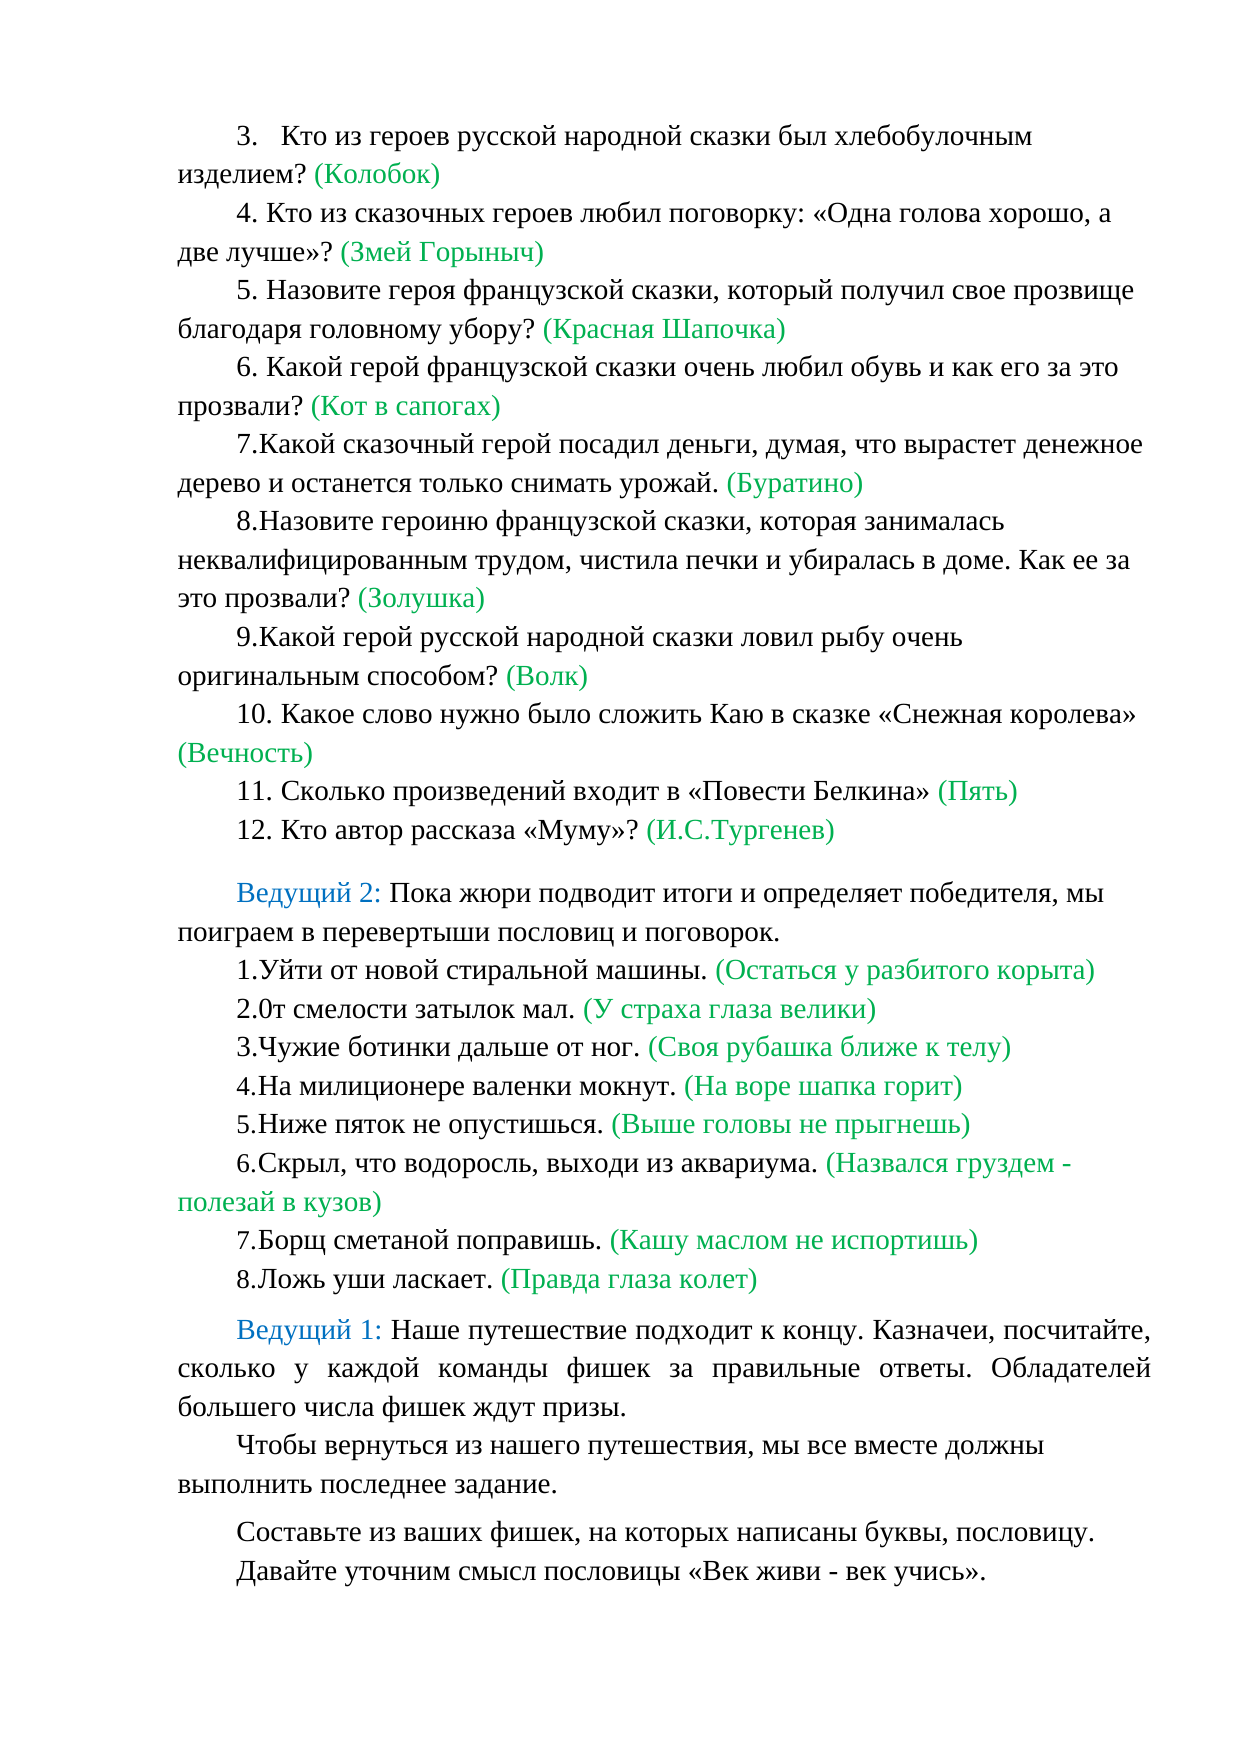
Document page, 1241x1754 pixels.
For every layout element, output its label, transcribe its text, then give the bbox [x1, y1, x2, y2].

list Какой герой русской народной сказки ловил рыбу очень оригинальным способом? (Волк) [177, 619, 1152, 691]
text Чтобы вернуться из нашего путешествия, мы все вместе должны выполнить последнее задание. [177, 1427, 1152, 1499]
list Ниже пяток не опустишься. (Выше головы не прыгнешь) [177, 1107, 1152, 1140]
list Борщ сметаной поправишь. (Кашу маслом не испортишь) [177, 1222, 1152, 1256]
text Составьте из ваших фишек, на которых написаны буквы, пословицу. [177, 1514, 1152, 1548]
list Сколько произведений входит в «Повести Белкина» (Пять) [177, 773, 1152, 807]
list Ложь уши ласкает. (Правда глаза колет) [177, 1261, 1152, 1294]
text 2.0т смелости затылок мал. (У страха глаза велики) [177, 991, 1152, 1024]
list Кто автор рассказа «Муму»? (И.С.Тургенев) [177, 812, 1152, 845]
text Давайте уточним смысл пословицы «Век живи - век учись». [177, 1553, 1152, 1586]
list Назовите героя французской сказки, который получил свое прозвище благодаря головному убору? (Красная Шапочка) [177, 272, 1152, 344]
text 3.Чужие ботинки дальше от ног. (Своя рубашка ближе к телу) [177, 1029, 1152, 1063]
list На милиционере валенки мокнут. (На воре шапка горит) [177, 1068, 1152, 1102]
text Ведущий 1: Наше путешествие подходит к концу. Казначеи, посчитайте, сколько у каждой команды фишек за правильные ответы. Обладателей большего числа фишек ждут призы. [177, 1312, 1152, 1422]
list Какой герой французской сказки очень любил обувь и как его за это прозвали? (Кот в сапогах) [177, 349, 1152, 421]
list Какой сказочный герой посадил деньги, думая, что вырастет денежное дерево и останется только снимать урожай. (Буратино) [177, 426, 1152, 498]
list Кто из героев русской народной сказки был хлебобулочным изделием? (Колобок) [177, 118, 1152, 190]
list Кто из сказочных героев любил поговорку: «Одна голова хорошо, а две лучше»? (Змей Горыныч) [177, 195, 1152, 267]
list Скрыл, что водоросль, выходи из аквариума. (Назвался груздем - полезай в кузов) [177, 1145, 1152, 1217]
list Назовите героиню французской сказки, которая занималась неквалифицированным трудом, чистила печки и убиралась в доме. Как ее за это прозвали? (Золушка) [177, 503, 1152, 614]
list Какое слово нужно было сложить Каю в сказке «Снежная королева» (Вечность) [177, 696, 1152, 768]
text 1.Уйти от новой стиральной машины. (Остаться у разбитого корыта) [177, 952, 1152, 986]
text Ведущий 2: Пока жюри подводит итоги и определяет победителя, мы поиграем в перевертыши пословиц и поговорок. [177, 875, 1152, 947]
